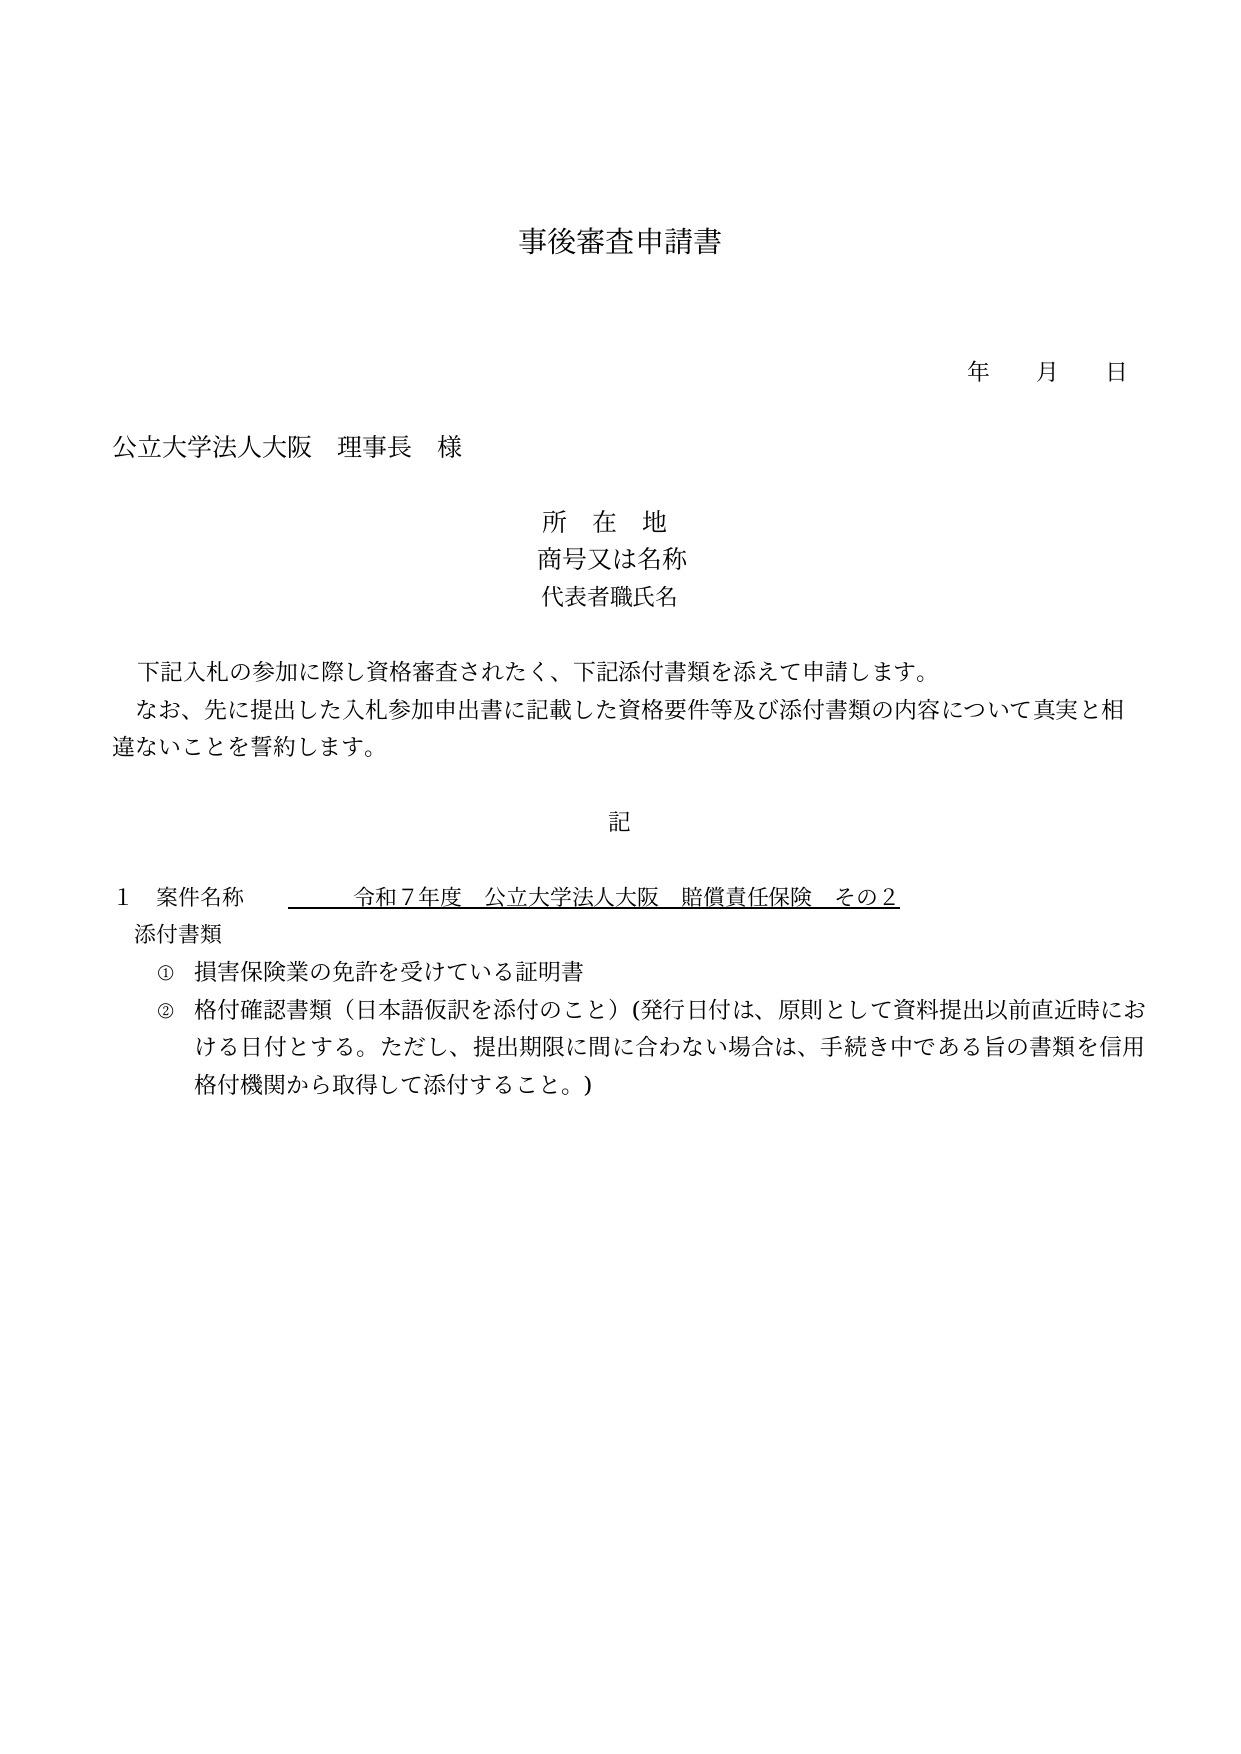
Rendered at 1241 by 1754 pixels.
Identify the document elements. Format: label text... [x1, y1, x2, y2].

text 所 在 地 [112, 502, 1128, 539]
text １ 案件名称 令和７年度 公立大学法人大阪 賠償責任保険 その２ [112, 877, 1128, 914]
text 下記入札の参加に際し資格審査されたく、下記添付書類を添えて申請します。 [112, 652, 1128, 689]
text 添付書類 [112, 914, 1128, 952]
text 商号又は名称 [112, 539, 1128, 577]
list 損害保険業の免許を受けている証明書 [157, 952, 1146, 989]
text なお、先に提出した入札参加申出書に記載した資格要件等及び添付書類の内容について真実と相違ないことを誓約します。 [112, 689, 1128, 764]
text 年 月 日 [112, 352, 1128, 389]
subtitle 記 [112, 802, 1128, 839]
list 格付確認書類（日本語仮訳を添付のこと）(発行日付は、原則として資料提出以前直近時における日付とする。ただし、提出期限に間に合わない場合は、手続き中である旨の書類を信用格付機関から取得して添付すること。) [157, 989, 1146, 1102]
text 事後審査申請書 [112, 202, 1128, 277]
text 公立大学法人大阪 理事長 様 [112, 427, 1128, 464]
text 代表者職氏名 [112, 577, 1179, 614]
